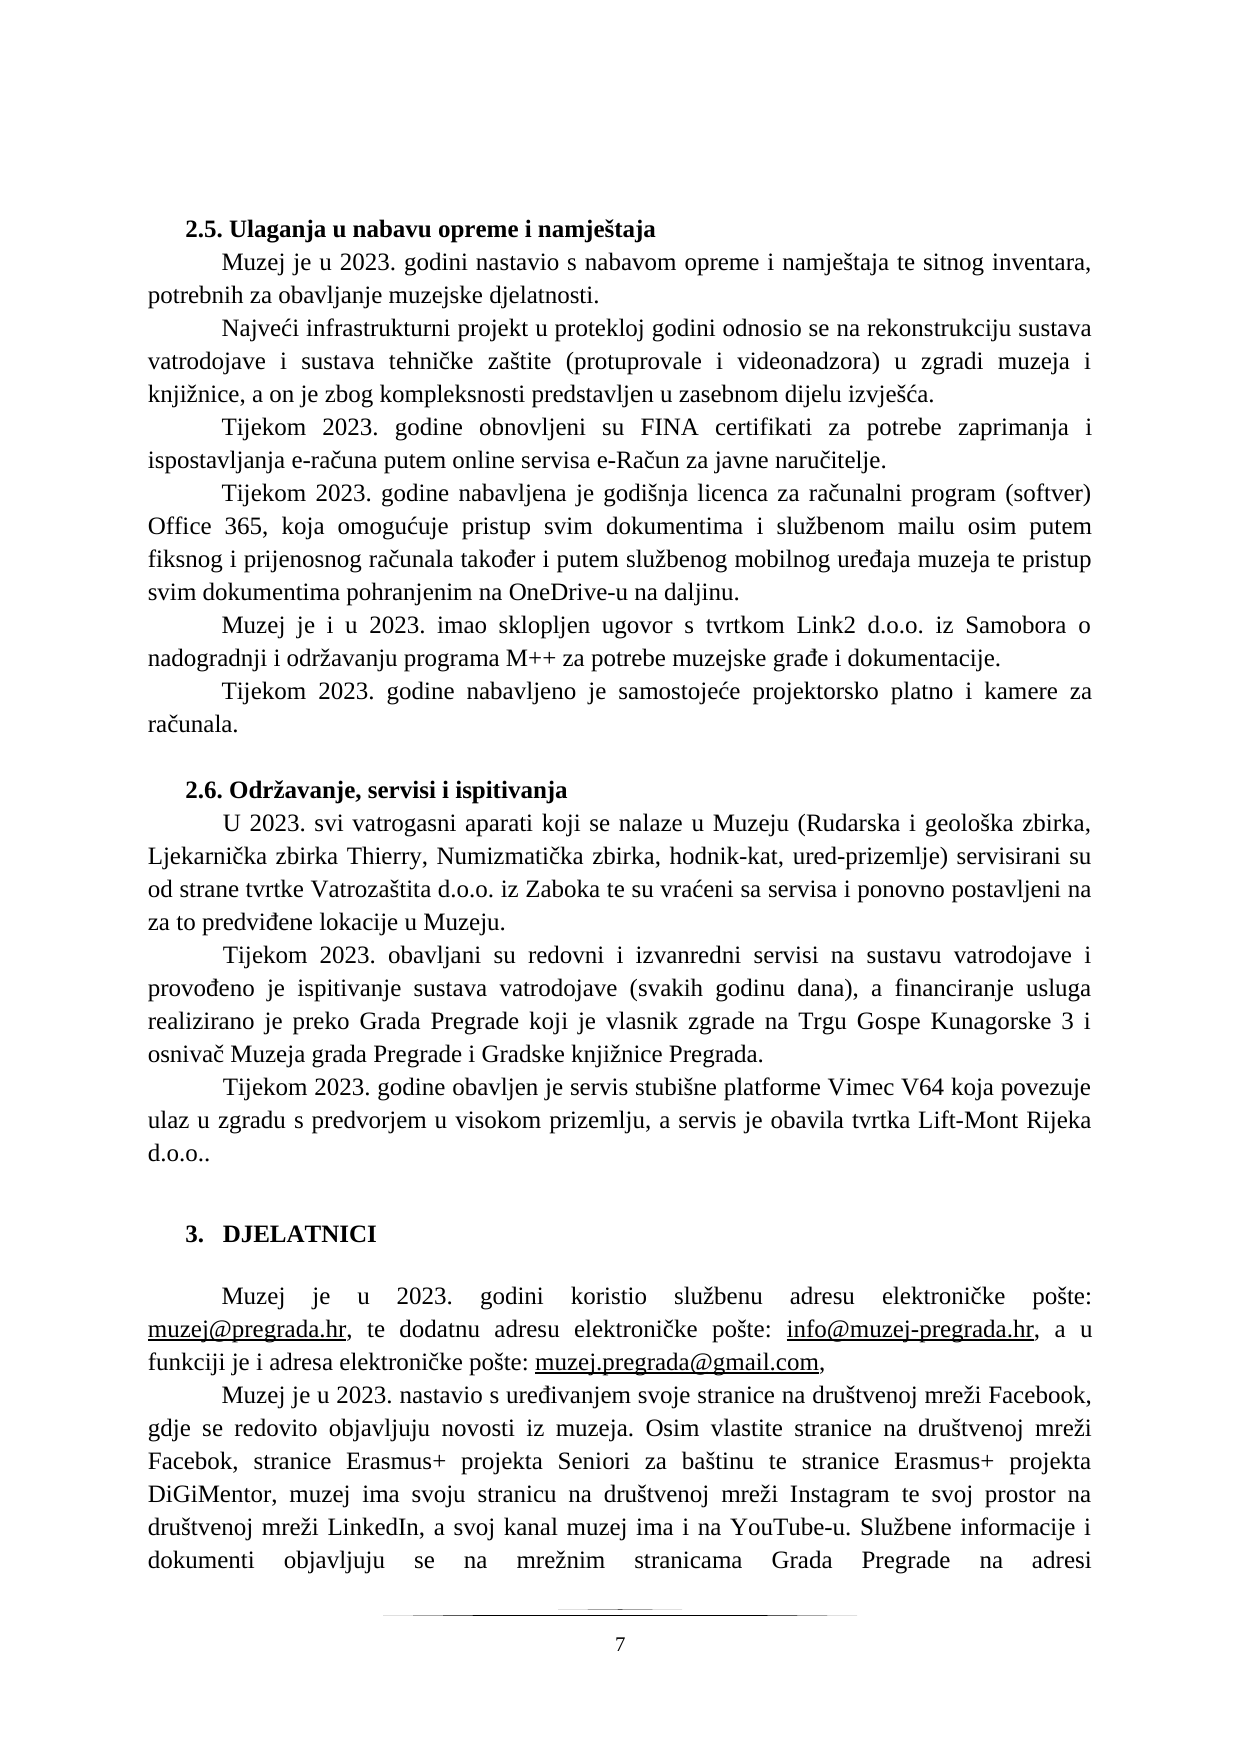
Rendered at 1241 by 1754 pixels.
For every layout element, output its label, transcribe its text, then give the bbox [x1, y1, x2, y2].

text Tijekom 2023. godine nabavljena je godišnja licenca za računalni program (softver) Office 365, koja omogućuje pristup svim dokumentima i službenom mailu osim putem fiksnog i prijenosnog računala također i putem službenog mobilnog uređaja muzeja te pristup svim dokumentima pohranjenim na OneDrive-u na daljinu. [148, 478, 1093, 606]
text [148, 1380, 1093, 1574]
text Najveći infrastrukturni projekt u protekloj godini odnosio se na rekonstrukciju sustava vatrodojave i sustava tehničke zaštite (protuprovale i videonadzora) u zgradi muzeja i knjižnice, a on je zbog kompleksnosti predstavljen u zasebnom dijelu izvješća. [148, 313, 1093, 407]
text 2.6. Održavanje, servisi i ispitivanja [185, 775, 1093, 804]
text U 2023. svi vatrogasni aparati koji se nalaze u Muzeju (Rudarska i geološka zbirka, Ljekarnička zbirka Thierry, Numizmatička zbirka, hodnik-kat, ured-prizemlje) servisirani su od strane tvrtke Vatrozaštita d.o.o. iz Zaboka te su vraćeni sa servisa i ponovno postavljeni na za to predviđene lokacije u Muzeju. [148, 808, 1093, 936]
text Muzej je u 2023. godini koristio službenu adresu elektroničke pošte: muzej@pregrada.hr, te dodatnu adresu elektroničke pošte: info@muzej-pregrada.hr, a u funkciji je i adresa elektroničke pošte: muzej.pregrada@gmail.com, [148, 1281, 1093, 1376]
text Tijekom 2023. godine obavljen je servis stubišne platforme Vimec V64 koja povezuje ulaz u zgradu s predvorjem u visokom prizemlju, a servis je obavila tvrtka Lift-Mont Rijeka d.o.o.. [148, 1072, 1093, 1167]
text Tijekom 2023. obavljani su redovni i izvanredni servisi na sustavu vatrodojave i provođeno je ispitivanje sustava vatrodojave (svakih godinu dana), a financiranje usluga realizirano je preko Grada Pregrade koji je vlasnik zgrade na Trgu Gospe Kunagorske 3 i osnivač Muzeja grada Pregrade i Gradske knjižnice Pregrada. [148, 940, 1093, 1068]
text Tijekom 2023. godine nabavljeno je samostojeće projektorsko platno i kamere za računala. [148, 676, 1093, 738]
text Muzej je i u 2023. imao sklopljen ugovor s tvrtkom Link2 d.o.o. iz Samobora o nadogradnji i održavanju programa M++ za potrebe muzejske građe i dokumentacije. [148, 610, 1093, 672]
text 2.5. Ulaganja u nabavu opreme i namještaja [185, 214, 1093, 242]
list DJELATNICI [185, 1219, 1093, 1248]
text Muzej je u 2023. godini nastavio s nabavom opreme i namještaja te sitnog inventara, potrebnih za obavljanje muzejske djelatnosti. [148, 247, 1093, 308]
text Tijekom 2023. godine obnovljeni su FINA certifikati za potrebe zaprimanja i ispostavljanja e-računa putem online servisa e-Račun za javne naručitelje. [148, 412, 1093, 473]
